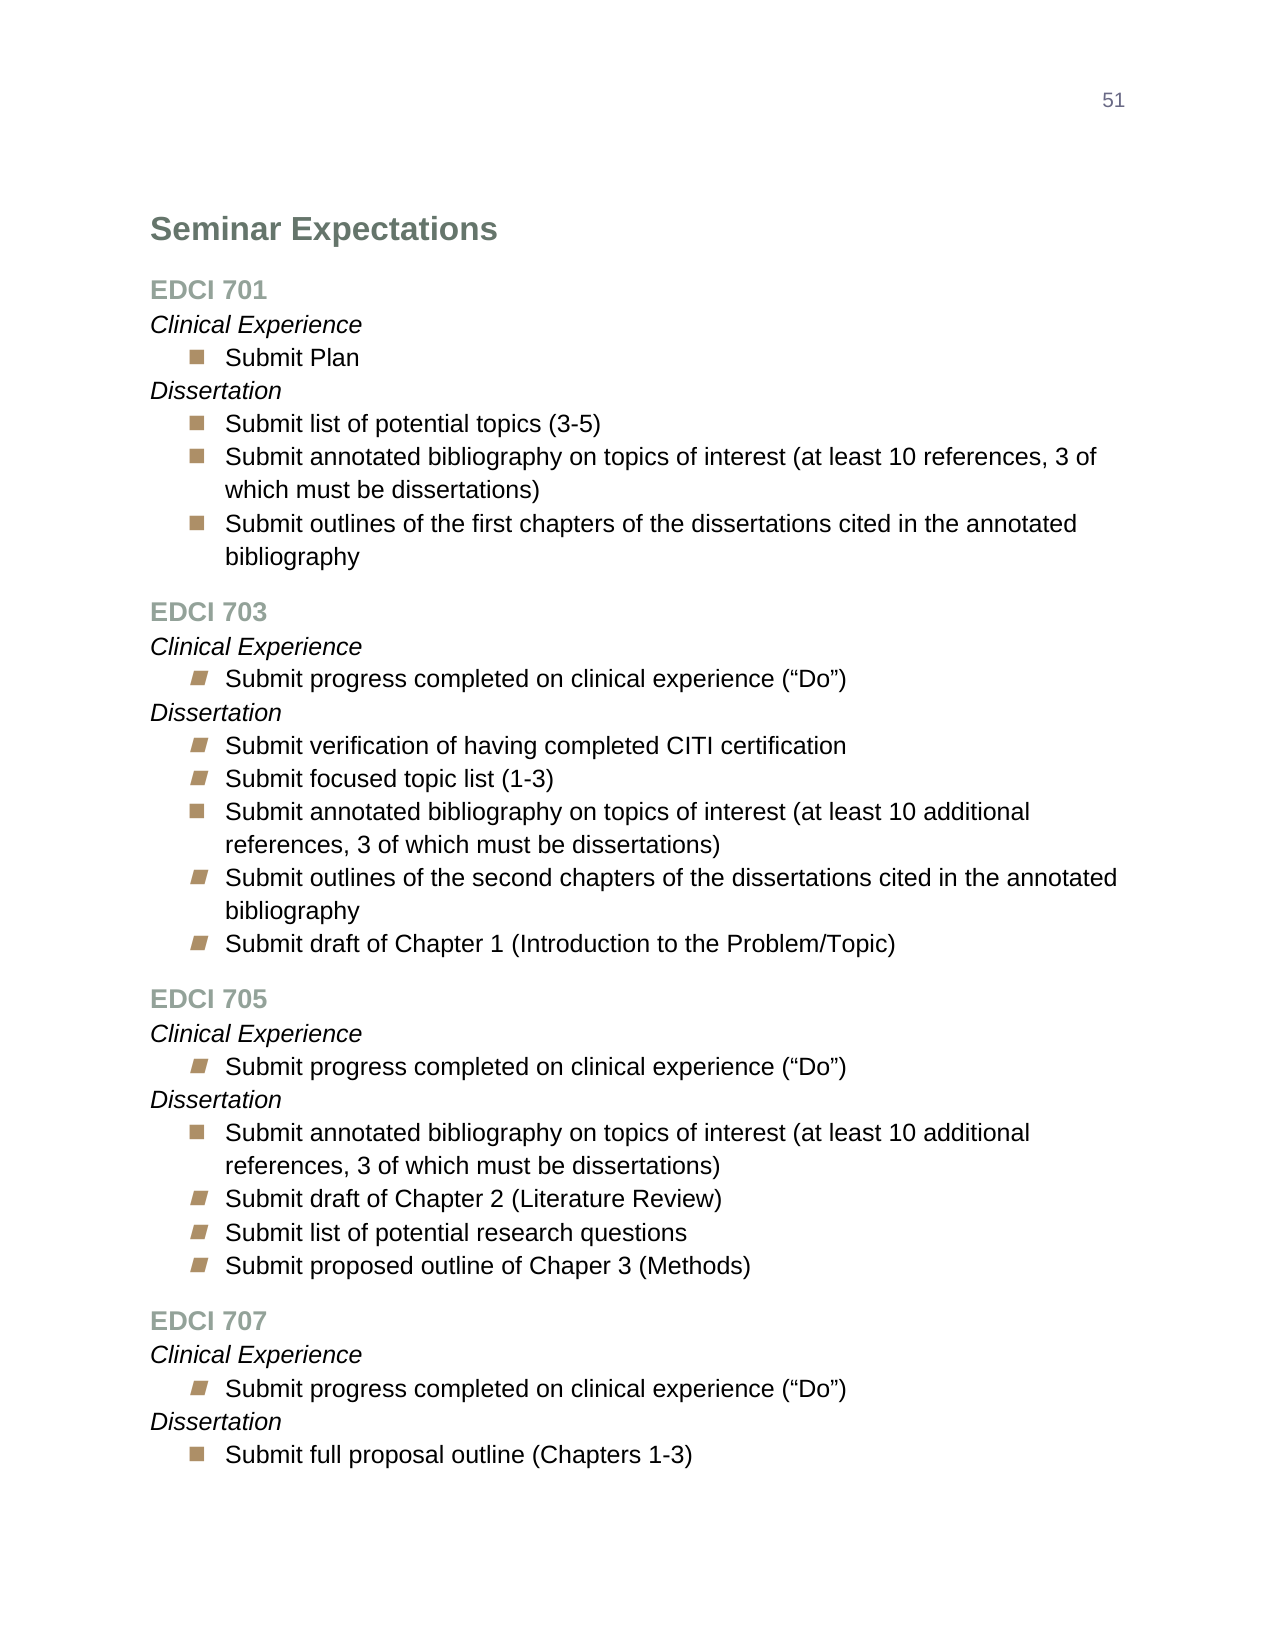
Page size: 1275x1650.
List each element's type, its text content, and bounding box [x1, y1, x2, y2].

list Submit verification of having completed CITI certification [187, 731, 1125, 759]
text Clinical Experience [150, 1019, 1125, 1048]
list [187, 1373, 1125, 1402]
subtitle Seminar Expectations [150, 209, 1125, 248]
list Submit outlines of the second chapters of the dissertations cited in the annotated bibliography [187, 863, 1125, 925]
list Submit list of potential topics (3-5) [187, 409, 1125, 438]
list Submit annotated bibliography on topics of interest (at least 10 additional references, 3 of which must be dissertations) [187, 797, 1125, 859]
list Submit full proposal outline (Chapters 1-3) [187, 1440, 1125, 1468]
subtitle EDCI 701 [150, 274, 1125, 305]
list Submit proposed outline of Chaper 3 (Methods) [187, 1251, 1125, 1279]
subtitle EDCI 703 [150, 596, 1125, 627]
text Dissertation [150, 1085, 1125, 1114]
text Clinical Experience [150, 310, 1125, 339]
list Submit Plan [187, 343, 1125, 372]
list Submit draft of Chapter 2 (Literature Review) [187, 1184, 1125, 1213]
subtitle EDCI 707 [150, 1304, 1125, 1336]
text Clinical Experience [150, 1341, 1125, 1369]
text Dissertation [150, 1407, 1125, 1435]
text Dissertation [150, 698, 1125, 726]
list Submit annotated bibliography on topics of interest (at least 10 additional references, 3 of which must be dissertations) [187, 1118, 1125, 1180]
subtitle EDCI 705 [150, 983, 1125, 1014]
text Clinical Experience [150, 631, 1125, 660]
list Submit list of potential research questions [187, 1217, 1125, 1246]
list Submit outlines of the first chapters of the dissertations cited in the annotated bibliography [187, 508, 1125, 570]
list Submit draft of Chapter 1 (Introduction to the Problem/Topic) [187, 929, 1125, 958]
list Submit annotated bibliography on topics of interest (at least 10 references, 3 of which must be dissertations) [187, 442, 1125, 504]
list Submit progress completed on clinical experience (“Do”) [187, 664, 1125, 693]
list Submit progress completed on clinical experience (“Do”) [187, 1052, 1125, 1081]
list Submit focused topic list (1-3) [187, 764, 1125, 793]
text Dissertation [150, 376, 1125, 405]
